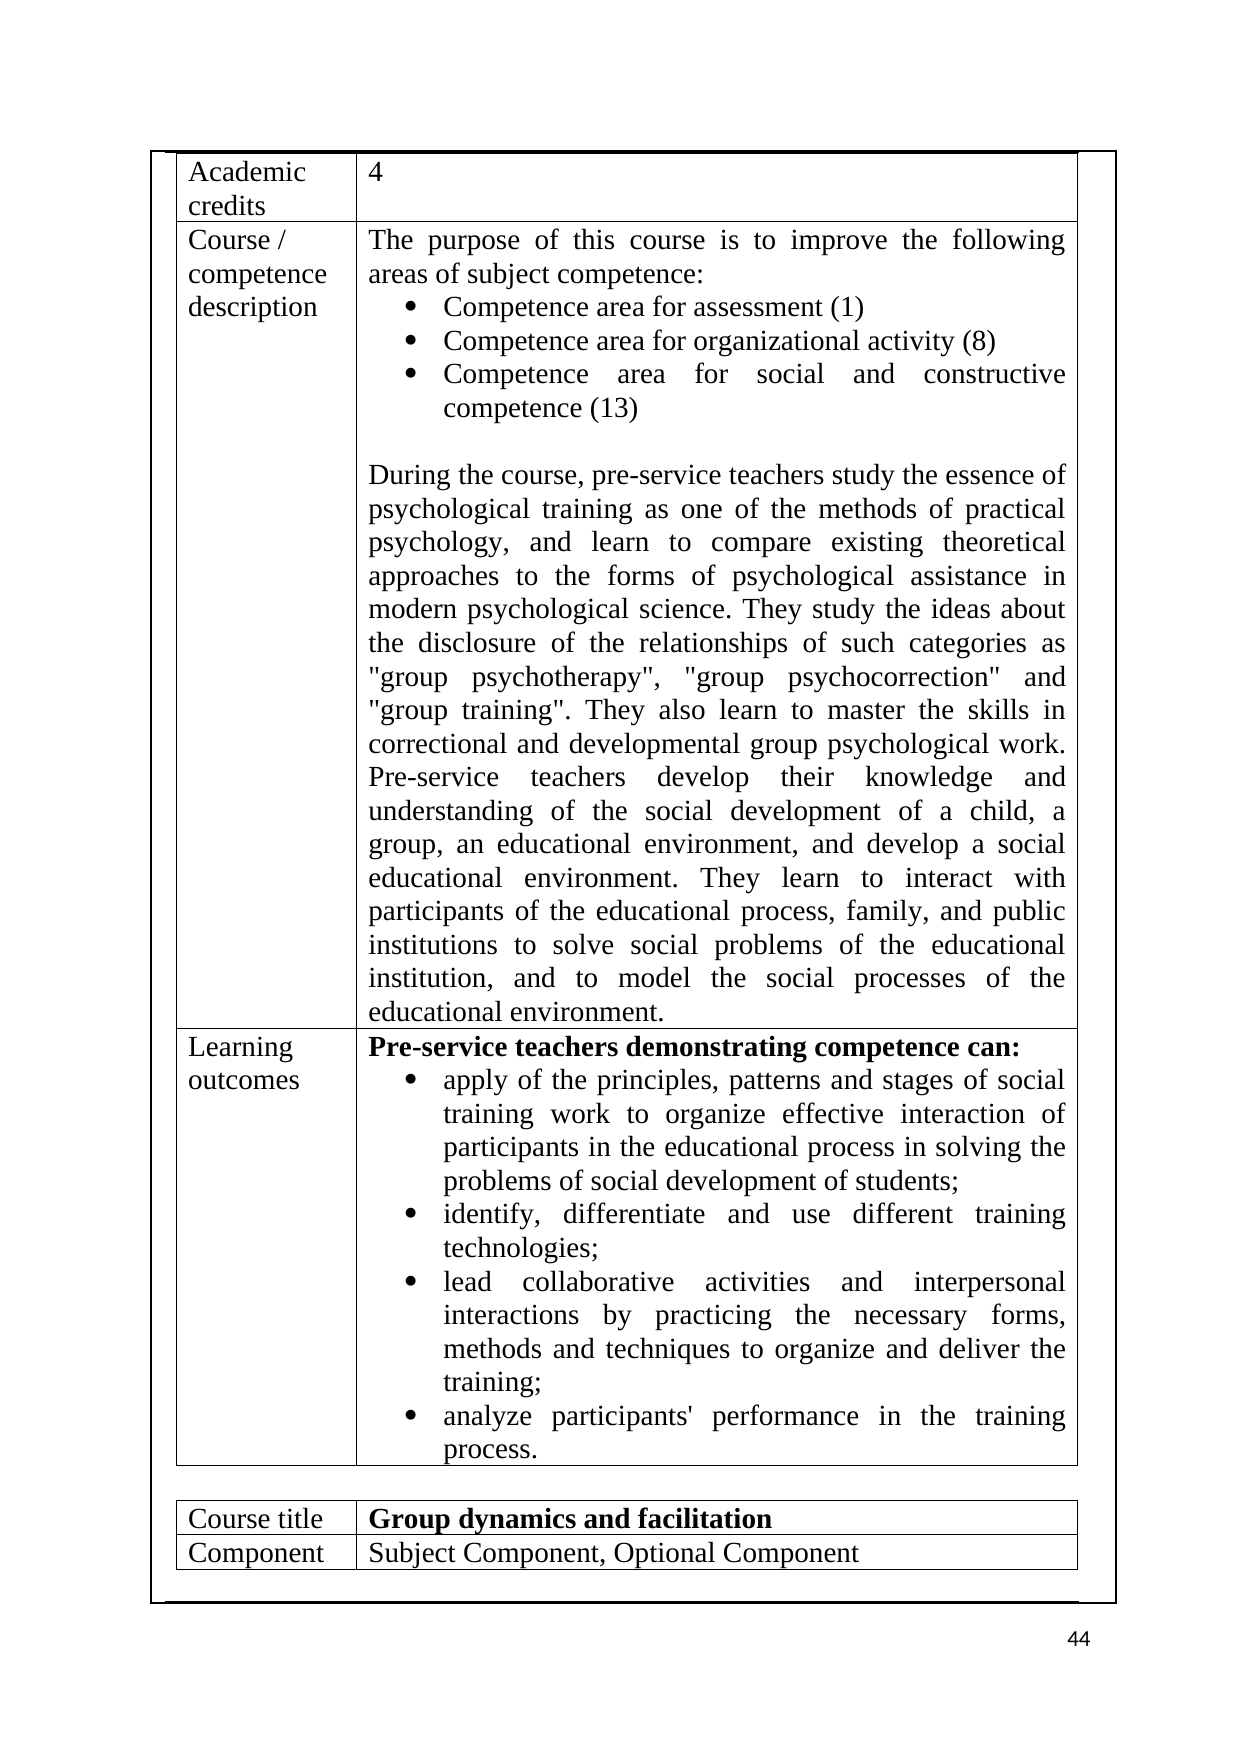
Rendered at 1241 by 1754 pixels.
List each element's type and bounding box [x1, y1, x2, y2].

table_cell [152, 152, 1115, 1602]
